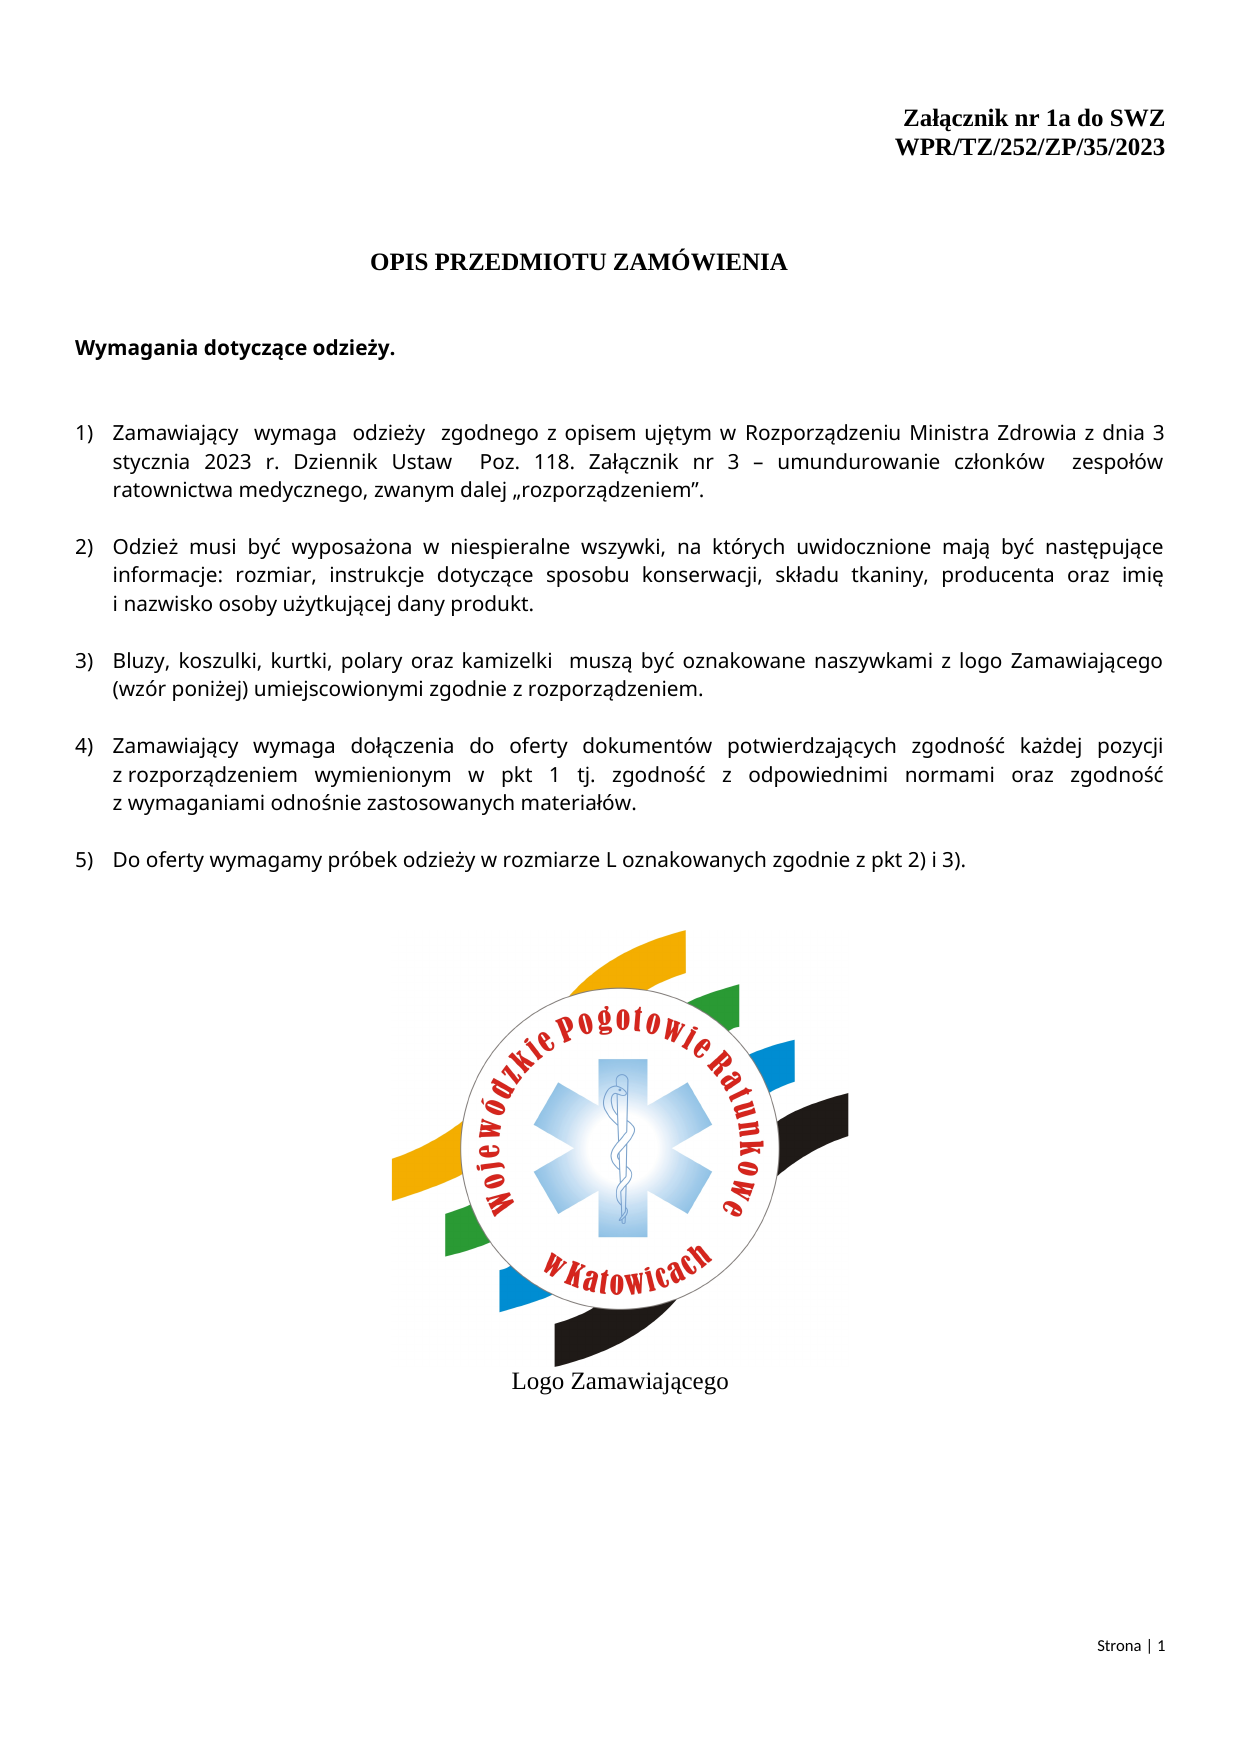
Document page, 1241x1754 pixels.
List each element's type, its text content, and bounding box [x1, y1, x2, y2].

text WPR/TZ/252/ZP/35/2023 [665, 132, 1165, 161]
list Bluzy, koszulki, kurtki, polary oraz kamizelki muszą być oznakowane naszywkami z logo Zamawiającego (wzór poniżej) umiejscowionymi zgodnie z rozporządzeniem. [75, 646, 1165, 703]
text Wymagania dotyczące odzieży. [75, 305, 1165, 362]
list Do oferty wymagamy próbek odzieży w rozmiarze L oznakowanych zgodnie z pkt 2) i 3). [75, 845, 1165, 873]
text OPIS PRZEDMIOTU ZAMÓWIENIA [75, 247, 1165, 276]
list Zamawiający wymaga odzieży zgodnego z opisem ujętym w Rozporządzeniu Ministra Zdrowia z dnia 3 stycznia 2023 r. Dziennik Ustaw Poz. 118. Załącznik nr 3 – umundurowanie członków zespołów ratownictwa medycznego, zwanym dalej „rozporządzeniem”. [75, 418, 1165, 504]
list Zamawiający wymaga dołączenia do oferty dokumentów potwierdzających zgodność każdej pozycji z rozporządzeniem wymienionym w pkt 1 tj. zgodność z odpowiednimi normami oraz zgodność z wymaganiami odnośnie zastosowanych materiałów. [75, 731, 1165, 817]
list Odzież musi być wyposażona w niespieralne wszywki, na których uwidocznione mają być następujące informacje: rozmiar, instrukcje dotyczące sposobu konserwacji, składu tkaniny, producenta oraz imię i nazwisko osoby użytkującej dany produkt. [75, 532, 1165, 617]
text Logo Zamawiającego [75, 1366, 1165, 1395]
text Załącznik nr 1a do SWZ [739, 75, 1165, 132]
picture [391, 930, 849, 1367]
